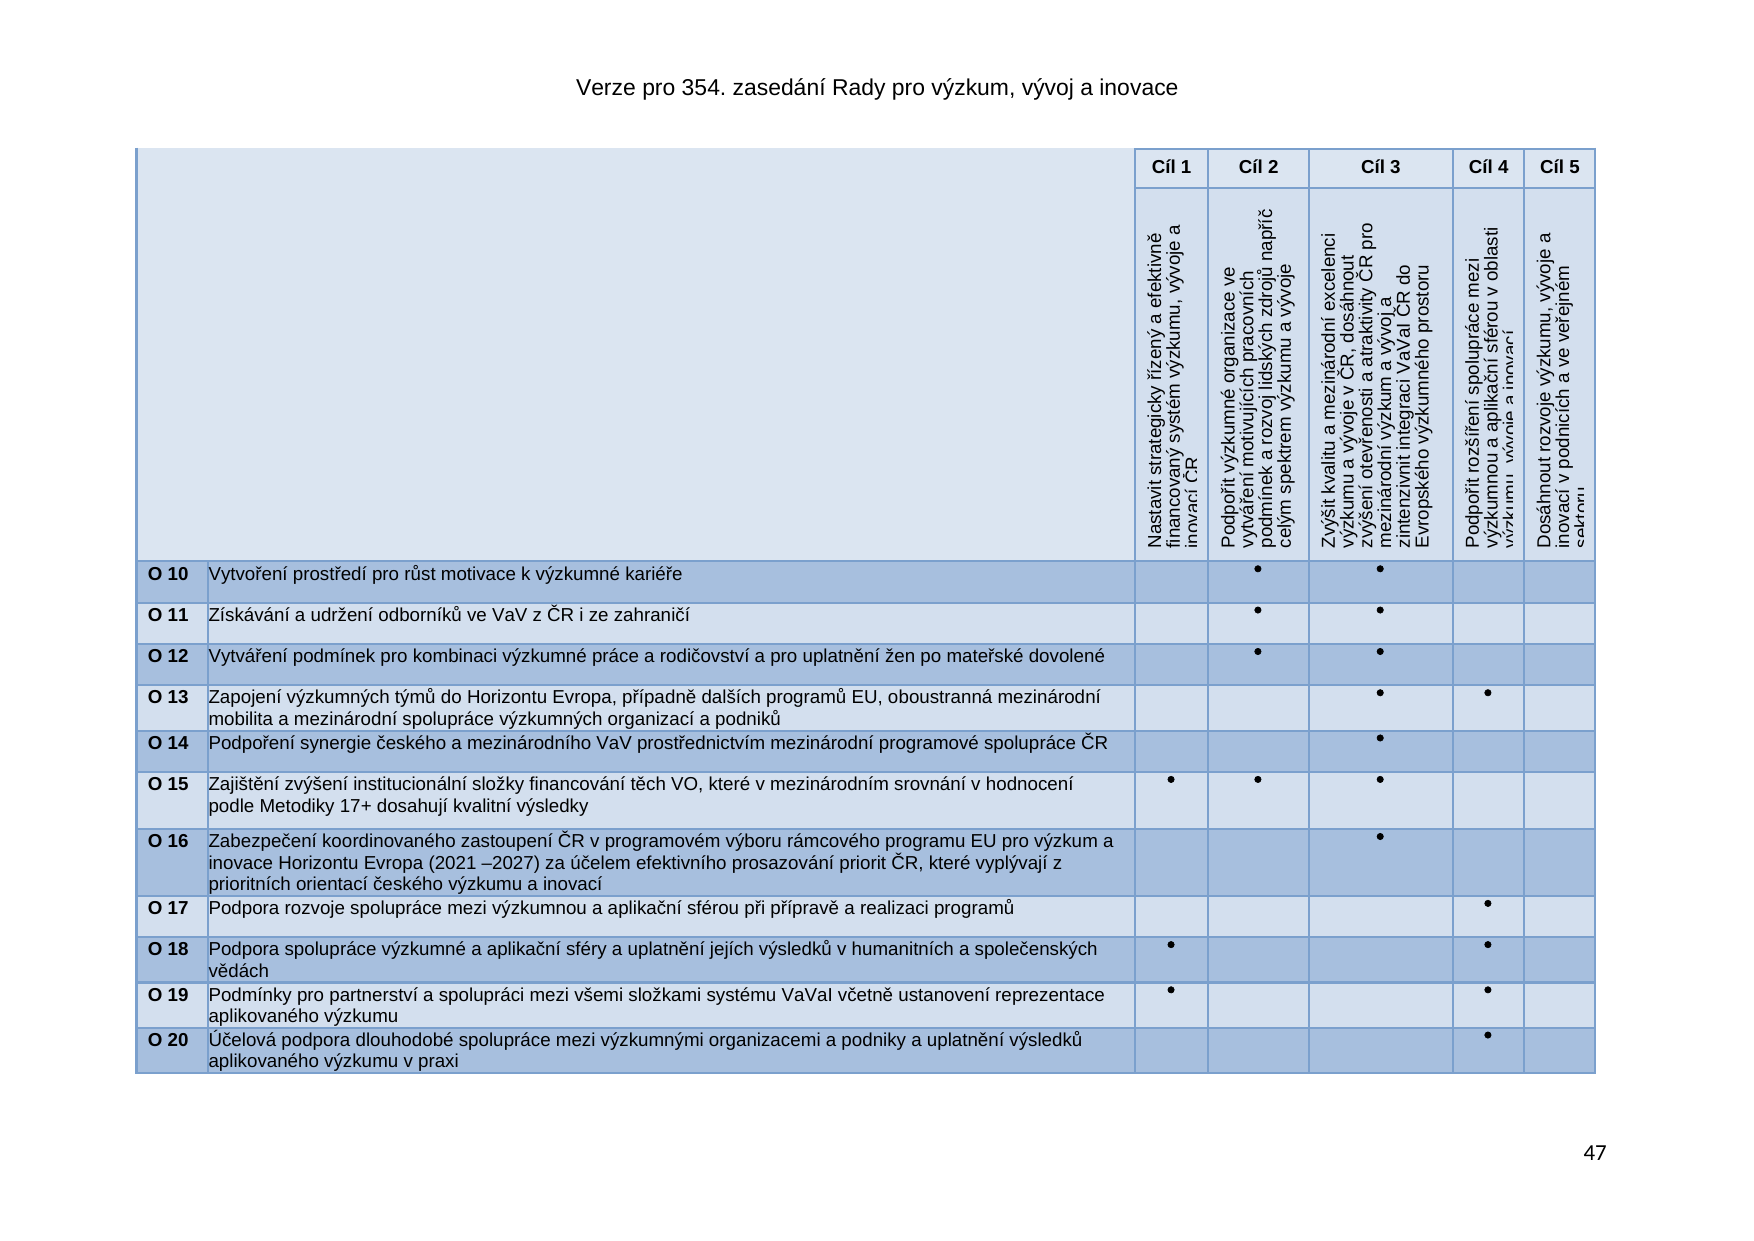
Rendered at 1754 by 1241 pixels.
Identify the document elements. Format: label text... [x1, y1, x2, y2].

table_cell Dosáhnout rozvoje výzkumu, vývoje a inovací v podnicích a ve veřejném sektoru [1525, 189, 1594, 560]
table_cell Podmínky pro partnerství a spolupráci mezi všemi složkami systému VaVaI včetně ustanovení reprezentace aplikovaného výzkumu [209, 984, 1134, 1027]
table_cell [1209, 732, 1308, 771]
table_header [138, 148, 1134, 560]
table_cell O 15 [138, 773, 207, 828]
table_cell [1525, 984, 1594, 1027]
table_cell [1136, 830, 1207, 895]
table_cell [1525, 897, 1594, 936]
table_cell Vytvoření prostředí pro růst motivace k výzkumné kariéře [209, 562, 1134, 602]
table_cell [1525, 604, 1594, 643]
table_cell [1454, 984, 1523, 1027]
table_cell O 16 [138, 830, 207, 895]
table_cell [1310, 830, 1452, 895]
table_cell Zajištění zvýšení institucionální složky financování těch VO, které v mezinárodním srovnání v hodnocení podle Metodiky 17+ dosahují kvalitní výsledky [209, 773, 1134, 828]
table_cell [1525, 562, 1594, 602]
table_header Cíl 3 [1310, 150, 1452, 187]
table_cell [1310, 984, 1452, 1027]
table_header Cíl 2 [1209, 150, 1308, 187]
table_cell Podpořit výzkumné organizace ve vytváření motivujících pracovních podmínek a rozvoj lidských zdrojů napříč celým spektrem výzkumu a vývoje [1209, 189, 1308, 560]
table_cell Zvýšit kvalitu a mezinárodní excelenci výzkumu a vývoje v ČR, dosáhnout zvýšení otevřenosti a atraktivity ČR pro mezinárodní výzkum a vývoj a zintenzivnit integraci VaVaI ČR do Evropského výzkumného prostoru [1310, 189, 1452, 560]
table_cell [1525, 732, 1594, 771]
table_cell O 17 [138, 897, 207, 936]
table_cell O 18 [138, 938, 207, 981]
table_cell Podpoření synergie českého a mezinárodního VaV prostřednictvím mezinárodní programové spolupráce ČR [209, 732, 1134, 771]
table_cell [1454, 686, 1523, 729]
table_cell O 14 [138, 732, 207, 771]
table_cell [1525, 686, 1594, 729]
table_cell [1136, 773, 1207, 828]
table_cell [1136, 732, 1207, 771]
table_cell O 11 [138, 604, 207, 643]
table_cell [1525, 773, 1594, 828]
table_cell [1454, 830, 1523, 895]
table_cell Vytváření podmínek pro kombinaci výzkumné práce a rodičovství a pro uplatnění žen po mateřské dovolené [209, 645, 1134, 684]
table_cell [1209, 938, 1308, 981]
table_header Cíl 1 [1136, 150, 1207, 187]
table_cell [1209, 604, 1308, 643]
table_cell Podpořit rozšíření spolupráce mezi výzkumnou a aplikační sférou v oblasti výzkumu, vývoje a inovací [1454, 189, 1523, 560]
table_cell Podpora spolupráce výzkumné a aplikační sféry a uplatnění jejích výsledků v humanitních a společenských vědách [209, 938, 1134, 981]
table_cell [1454, 897, 1523, 936]
table_cell [1209, 686, 1308, 729]
table_cell [1525, 830, 1594, 895]
table_cell Podpora rozvoje spolupráce mezi výzkumnou a aplikační sférou při přípravě a realizaci programů [209, 897, 1134, 936]
table_header Cíl 5 [1525, 150, 1594, 187]
table_cell [1310, 732, 1452, 771]
table_cell [1454, 732, 1523, 771]
table_cell [1209, 830, 1308, 895]
table_cell Účelová podpora dlouhodobé spolupráce mezi výzkumnými organizacemi a podniky a uplatnění výsledků aplikovaného výzkumu v praxi [209, 1029, 1134, 1072]
table_cell [1310, 686, 1452, 729]
table_cell [1454, 562, 1523, 602]
table_cell [1525, 645, 1594, 684]
table_cell [1136, 686, 1207, 729]
table_header Cíl 4 [1454, 150, 1523, 187]
table_cell [1136, 897, 1207, 936]
table_cell Zapojení výzkumných týmů do Horizontu Evropa, případně dalších programů EU, oboustranná mezinárodní mobilita a mezinárodní spolupráce výzkumných organizací a podniků [209, 686, 1134, 729]
table_cell O 20 [138, 1029, 207, 1072]
table_cell [1209, 562, 1308, 602]
table_cell [1454, 1029, 1523, 1072]
table_cell [1136, 984, 1207, 1027]
table_cell [1454, 645, 1523, 684]
table_cell O 10 [138, 562, 207, 602]
table_cell Nastavit strategicky řízený a efektivně financovaný systém výzkumu, vývoje a inovací ČR [1136, 189, 1207, 560]
table_cell [1310, 1029, 1452, 1072]
table_cell [1136, 1029, 1207, 1072]
table_cell [1209, 984, 1308, 1027]
table_cell [1525, 1029, 1594, 1072]
table_cell [1310, 773, 1452, 828]
table_cell [1310, 645, 1452, 684]
table_cell [1454, 773, 1523, 828]
table_cell [1209, 645, 1308, 684]
table_cell [1310, 938, 1452, 981]
table_cell [1310, 562, 1452, 602]
table_cell [1525, 938, 1594, 981]
table_cell [1310, 897, 1452, 936]
table_cell [1209, 1029, 1308, 1072]
table_cell O 19 [138, 984, 207, 1027]
table_cell [1136, 645, 1207, 684]
table_cell Zabezpečení koordinovaného zastoupení ČR v programovém výboru rámcového programu EU pro výzkum a inovace Horizontu Evropa (2021 –2027) za účelem efektivního prosazování priorit ČR, které vyplývají z prioritních orientací českého výzkumu a inovací [209, 830, 1134, 895]
table_cell [1136, 938, 1207, 981]
table_cell [1454, 604, 1523, 643]
table_cell [1209, 897, 1308, 936]
table_cell [1454, 938, 1523, 981]
table_cell [1136, 604, 1207, 643]
table_cell [1209, 773, 1308, 828]
table_cell [1310, 604, 1452, 643]
table_cell O 13 [138, 686, 207, 729]
table_cell O 12 [138, 645, 207, 684]
table_cell Získávání a udržení odborníků ve VaV z ČR i ze zahraničí [209, 604, 1134, 643]
table_cell [1136, 562, 1207, 602]
